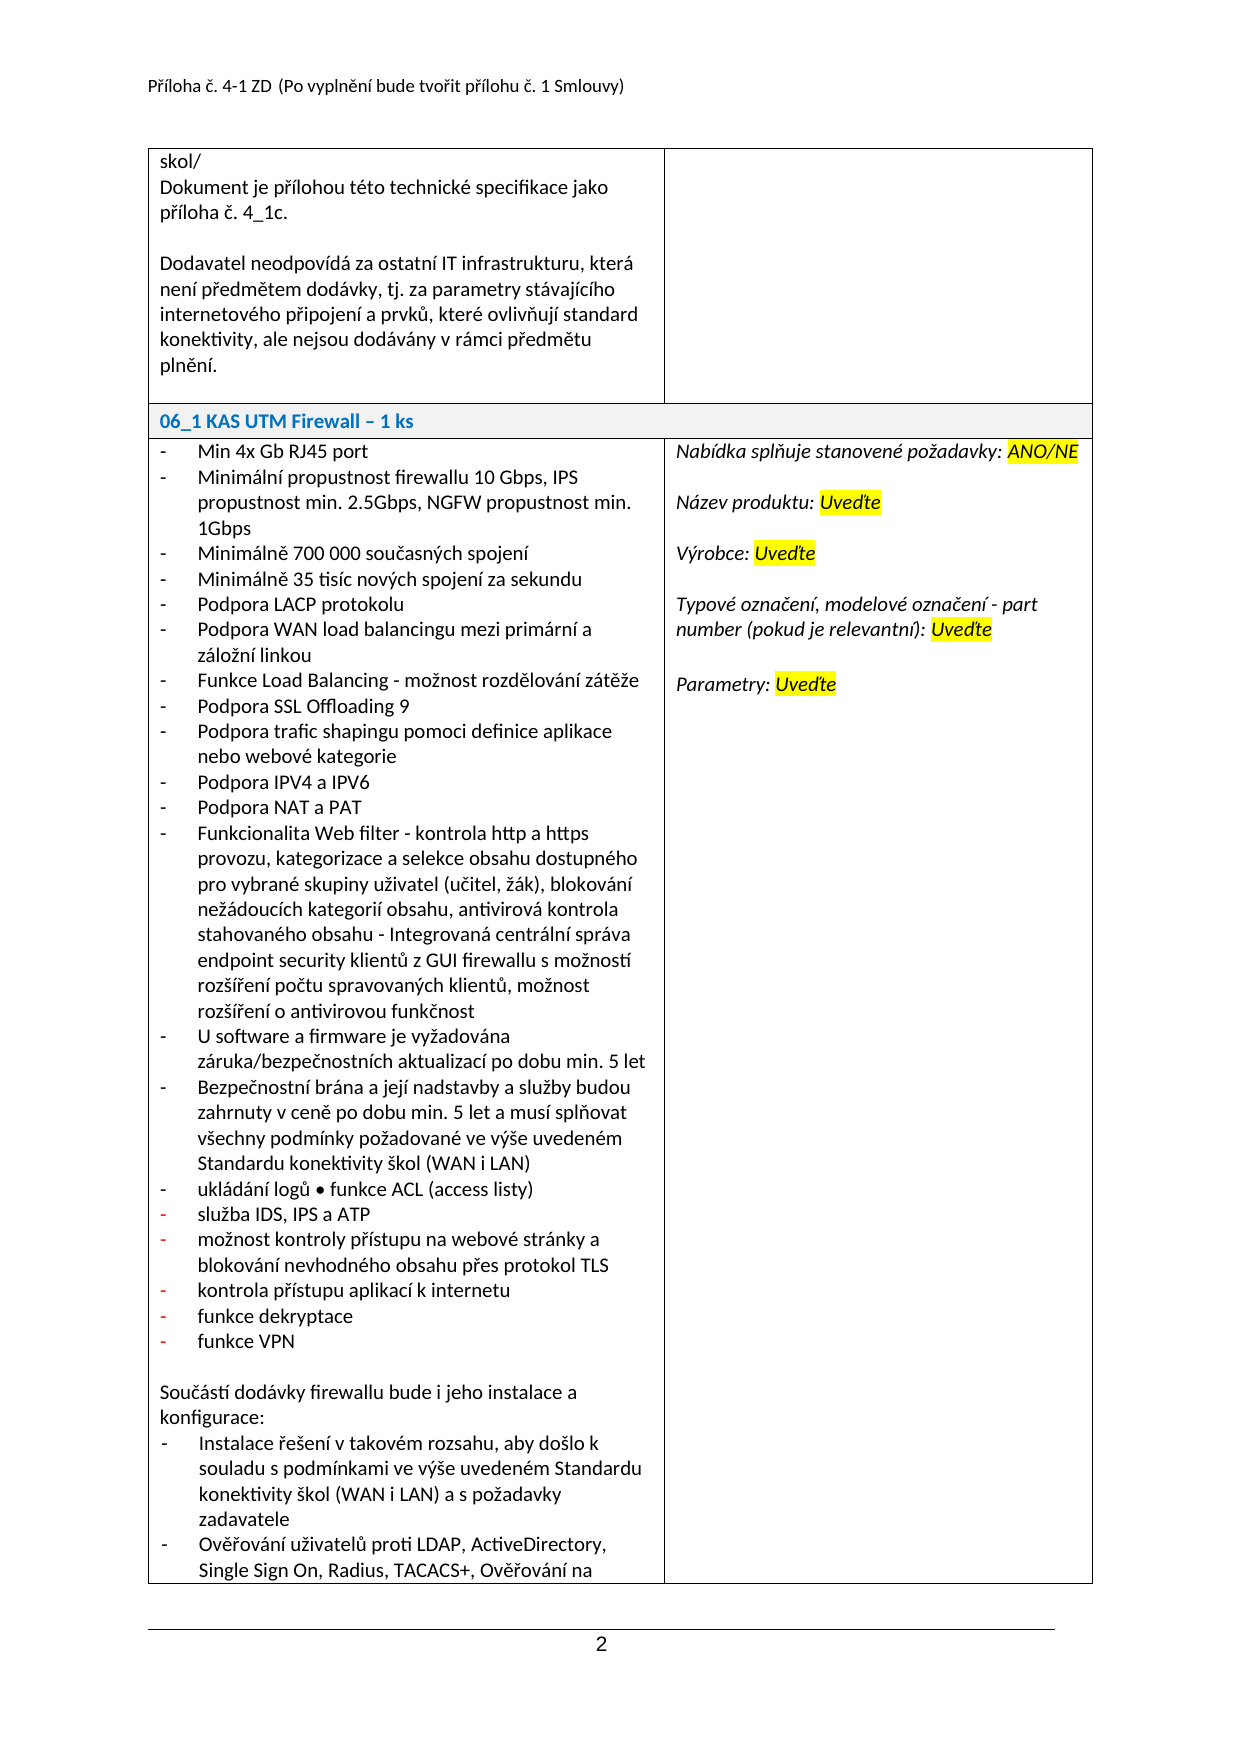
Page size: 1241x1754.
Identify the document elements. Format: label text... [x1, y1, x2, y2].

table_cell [149, 149, 664, 403]
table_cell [149, 439, 664, 1582]
table_cell 06_1 KAS UTM Firewall – 1 ks [149, 404, 1092, 438]
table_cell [665, 439, 1092, 1582]
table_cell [665, 149, 1092, 403]
